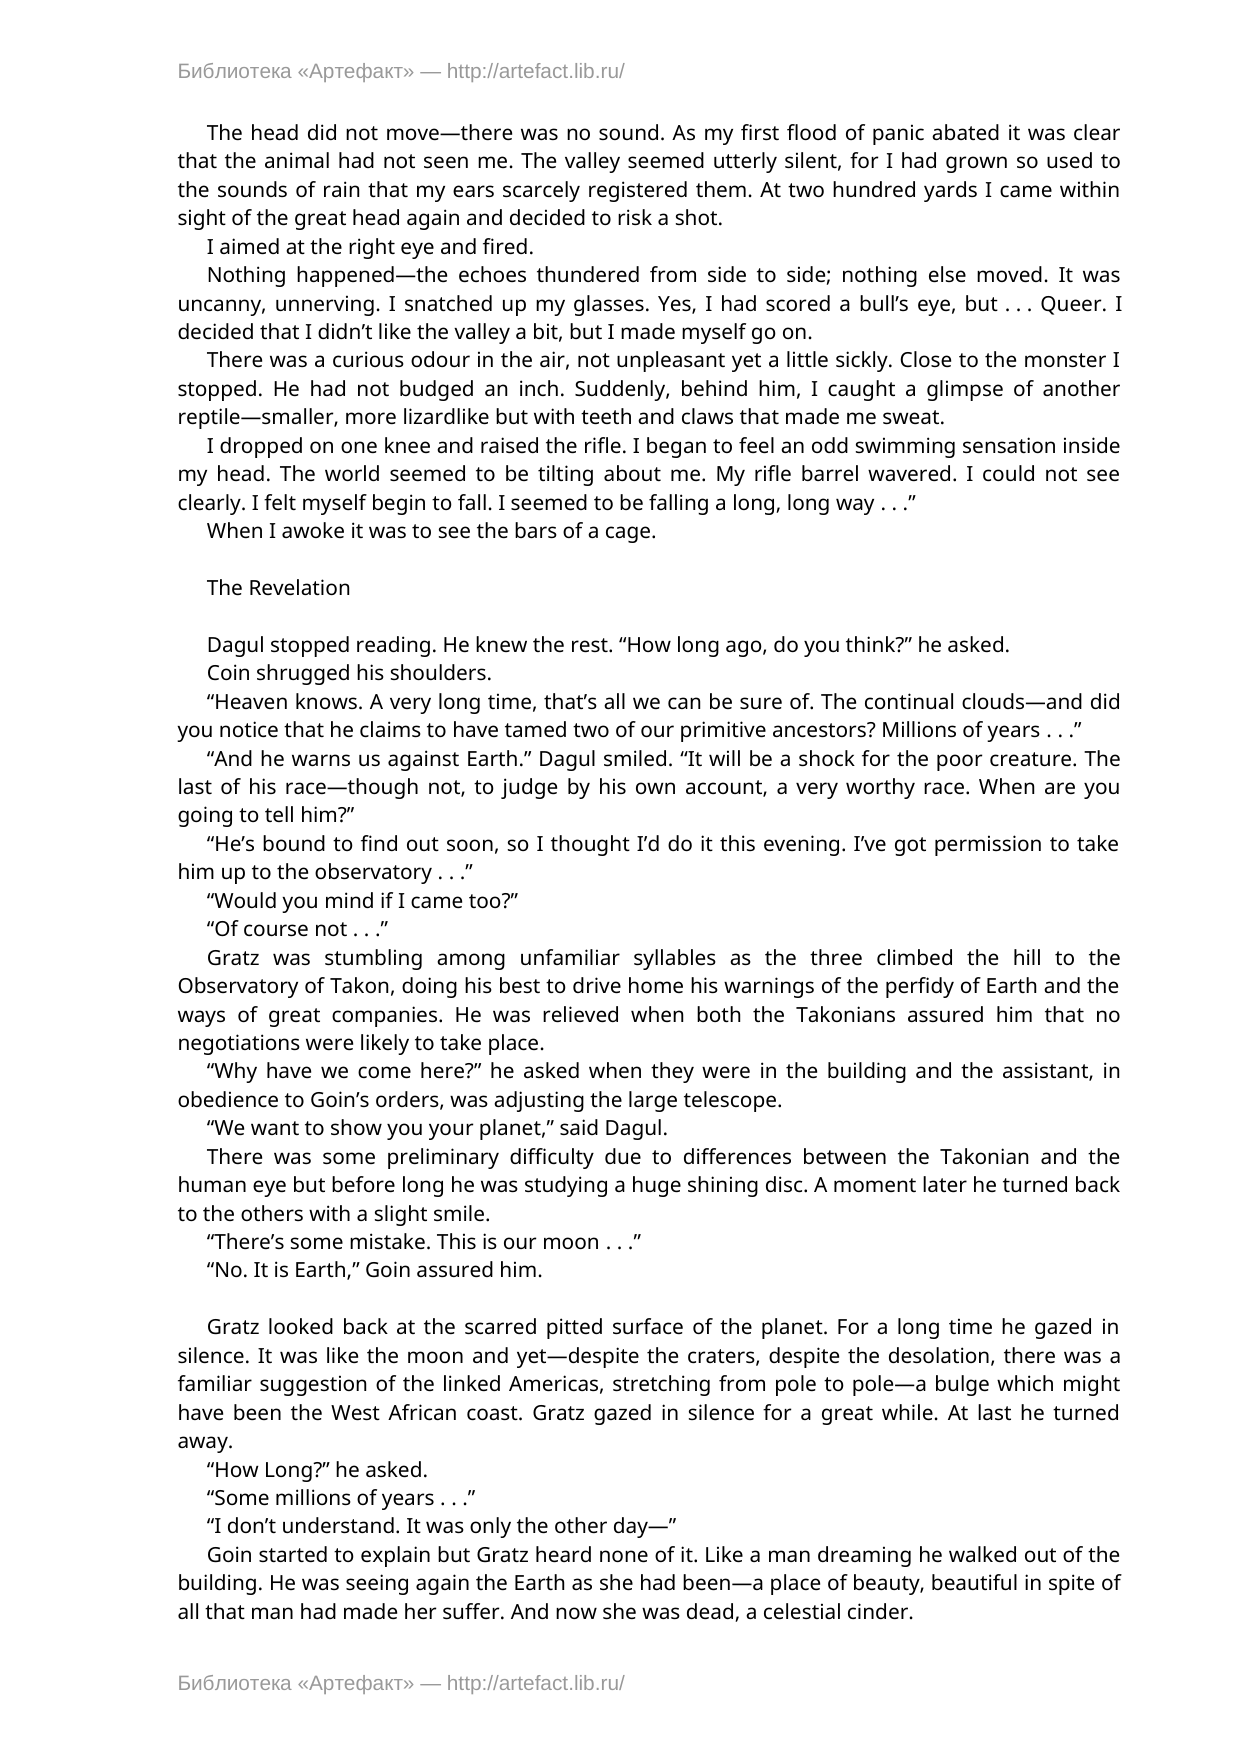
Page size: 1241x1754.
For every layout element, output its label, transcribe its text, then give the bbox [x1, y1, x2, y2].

text “Why have we come here?” he asked when they were in the building and the assistant, in obedience to Goin’s orders, was adjusting the large telescope. [177, 1057, 1122, 1113]
text “We want to show you your planet,” said Dagul. [177, 1113, 1122, 1142]
text Coin shrugged his shoulders. [177, 658, 1122, 687]
text I aimed at the right eye and fired. [177, 232, 1122, 260]
text “Would you mind if I came too?” [177, 886, 1122, 914]
text “There’s some mistake. This is our moon . . .” [177, 1227, 1122, 1256]
text “Some millions of years . . .” [177, 1483, 1122, 1512]
text Goin started to explain but Gratz heard none of it. Like a man dreaming he walked out of the building. He was seeing again the Earth as she had been—a place of beauty, beautiful in spite of all that man had made her suffer. And now she was dead, a celestial cinder. [177, 1540, 1122, 1625]
text “He’s bound to find out soon, so I thought I’d do it this evening. I’ve got permission to take him up to the observatory . . .” [177, 829, 1122, 886]
text Nothing happened—the echoes thundered from side to side; nothing else moved. It was uncanny, unnerving. I snatched up my glasses. Yes, I had scored a bull’s eye, but . . . Queer. I decided that I didn’t like the valley a bit, but I made myself go on. [177, 260, 1122, 346]
text There was some preliminary difficulty due to differences between the Takonian and the human eye but before long he was studying a huge shining disc. A moment later he turned back to the others with a slight smile. [177, 1142, 1122, 1227]
text I dropped on one knee and raised the rifle. I began to feel an odd swimming sensation inside my head. The world seemed to be tilting about me. My rifle barrel wavered. I could not see clearly. I felt myself begin to fall. I seemed to be falling a long, long way . . .” [177, 431, 1122, 516]
text “I don’t understand. It was only the other day—” [177, 1512, 1122, 1540]
text When I awoke it was to see the bars of a cage. [177, 516, 1122, 545]
text “Heaven knows. A very long time, that’s all we can be sure of. The continual clouds—and did you notice that he claims to have tamed two of our primitive ancestors? Millions of years . . .” [177, 687, 1122, 744]
text The head did not move—there was no sound. As my first flood of panic abated it was clear that the animal had not seen me. The valley seemed utterly silent, for I had grown so used to the sounds of rain that my ears scarcely registered them. At two hundred yards I came within sight of the great head again and decided to risk a shot. [177, 118, 1122, 232]
text “No. It is Earth,” Goin assured him. [177, 1256, 1122, 1284]
text Dagul stopped reading. He knew the rest. “How long ago, do you think?” he asked. [177, 630, 1122, 658]
text “And he warns us against Earth.” Dagul smiled. “It will be a shock for the poor creature. The last of his race—though not, to judge by his own account, a very worthy race. When are you going to tell him?” [177, 744, 1122, 829]
text Gratz looked back at the scarred pitted surface of the planet. For a long time he gazed in silence. It was like the moon and yet—despite the craters, despite the desolation, there was a familiar suggestion of the linked Americas, stretching from pole to pole—a bulge which might have been the West African coast. Gratz gazed in silence for a great while. At last he turned away. [177, 1312, 1122, 1455]
text “Of course not . . .” [177, 914, 1122, 943]
text There was a curious odour in the air, not unpleasant yet a little sickly. Close to the monster I stopped. He had not budged an inch. Suddenly, behind him, I caught a glimpse of another reptile—smaller, more lizardlike but with teeth and claws that made me sweat. [177, 346, 1122, 431]
text Gratz was stumbling among unfamiliar syllables as the three climbed the hill to the Observatory of Takon, doing his best to drive home his warnings of the perfidy of Earth and the ways of great companies. He was relieved when both the Takonians assured him that no negotiations were likely to take place. [177, 943, 1122, 1057]
text The Revelation [177, 573, 1122, 602]
text “How Long?” he asked. [177, 1455, 1122, 1483]
